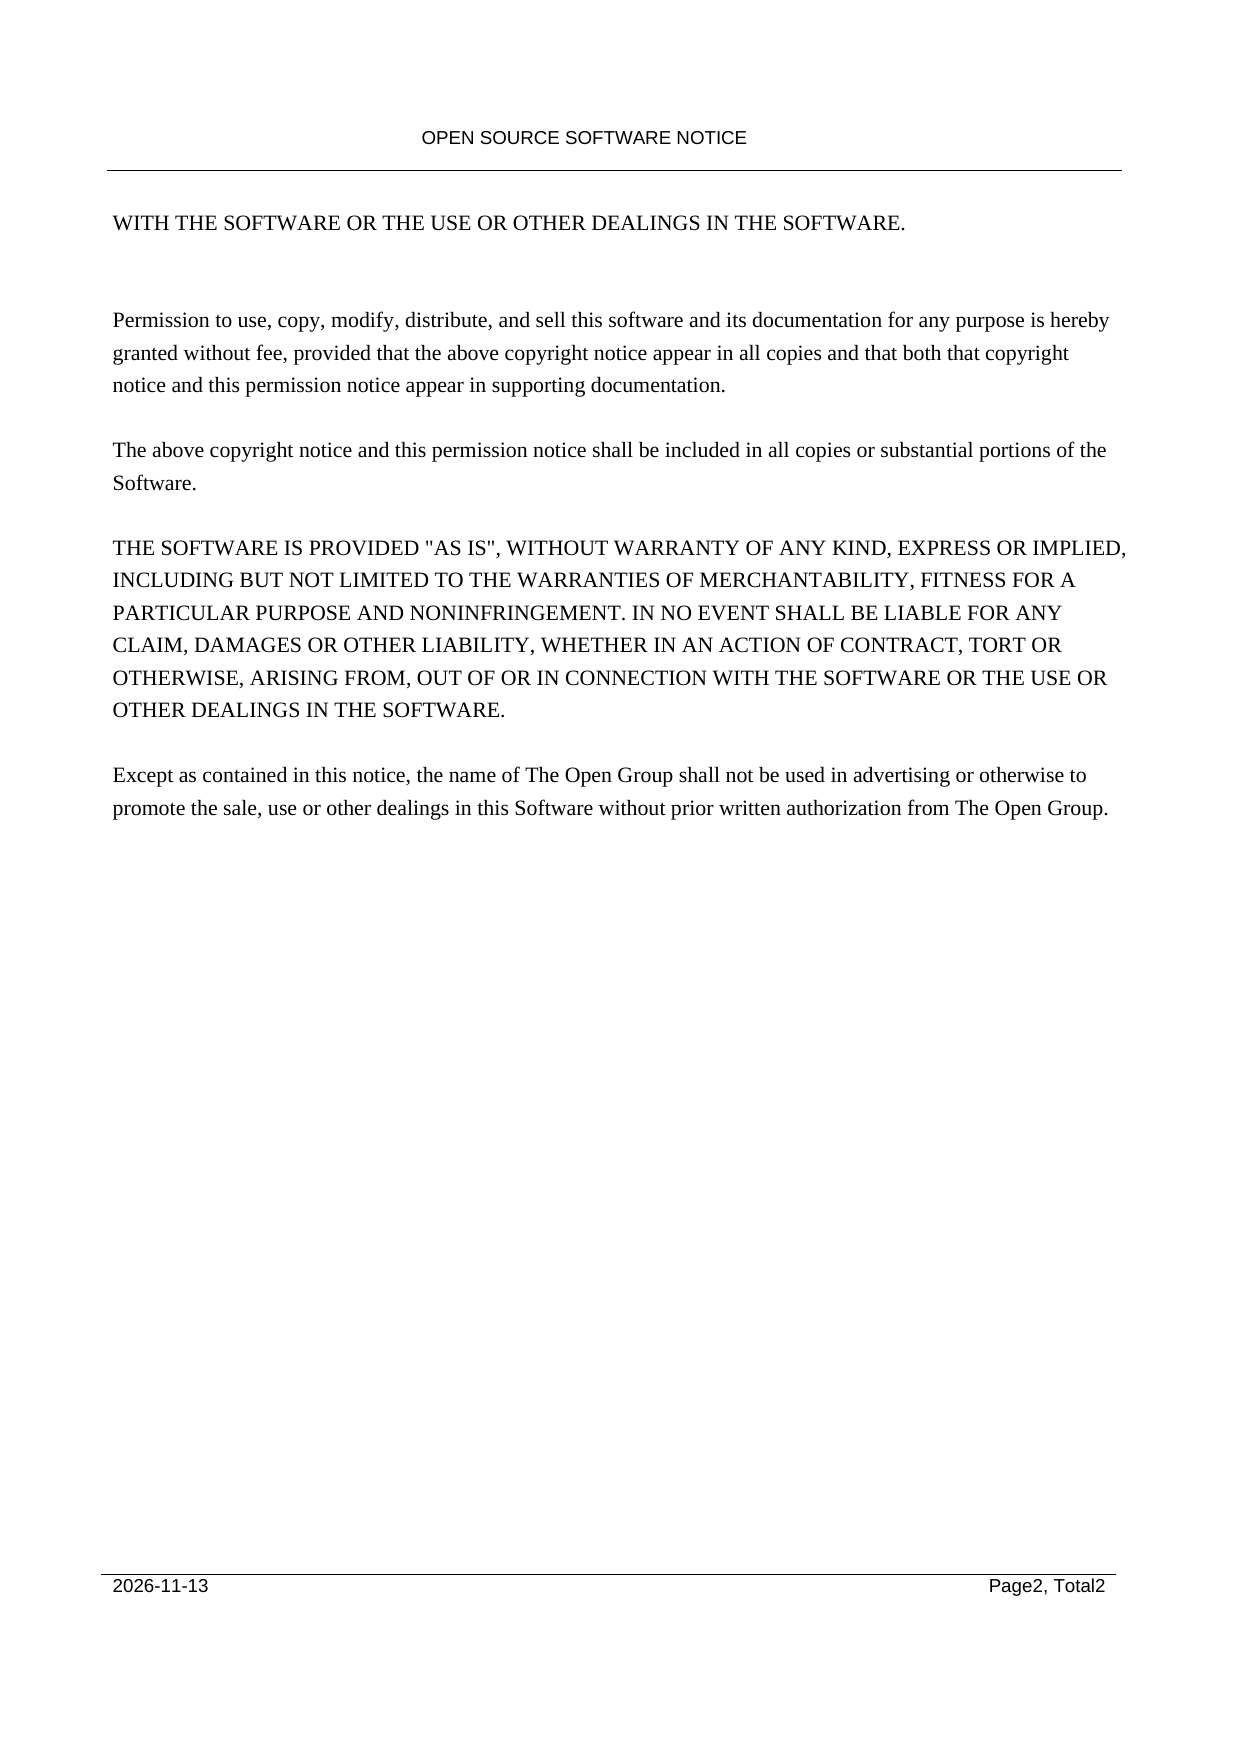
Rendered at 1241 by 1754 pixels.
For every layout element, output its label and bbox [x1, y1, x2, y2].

text [112, 206, 1128, 856]
